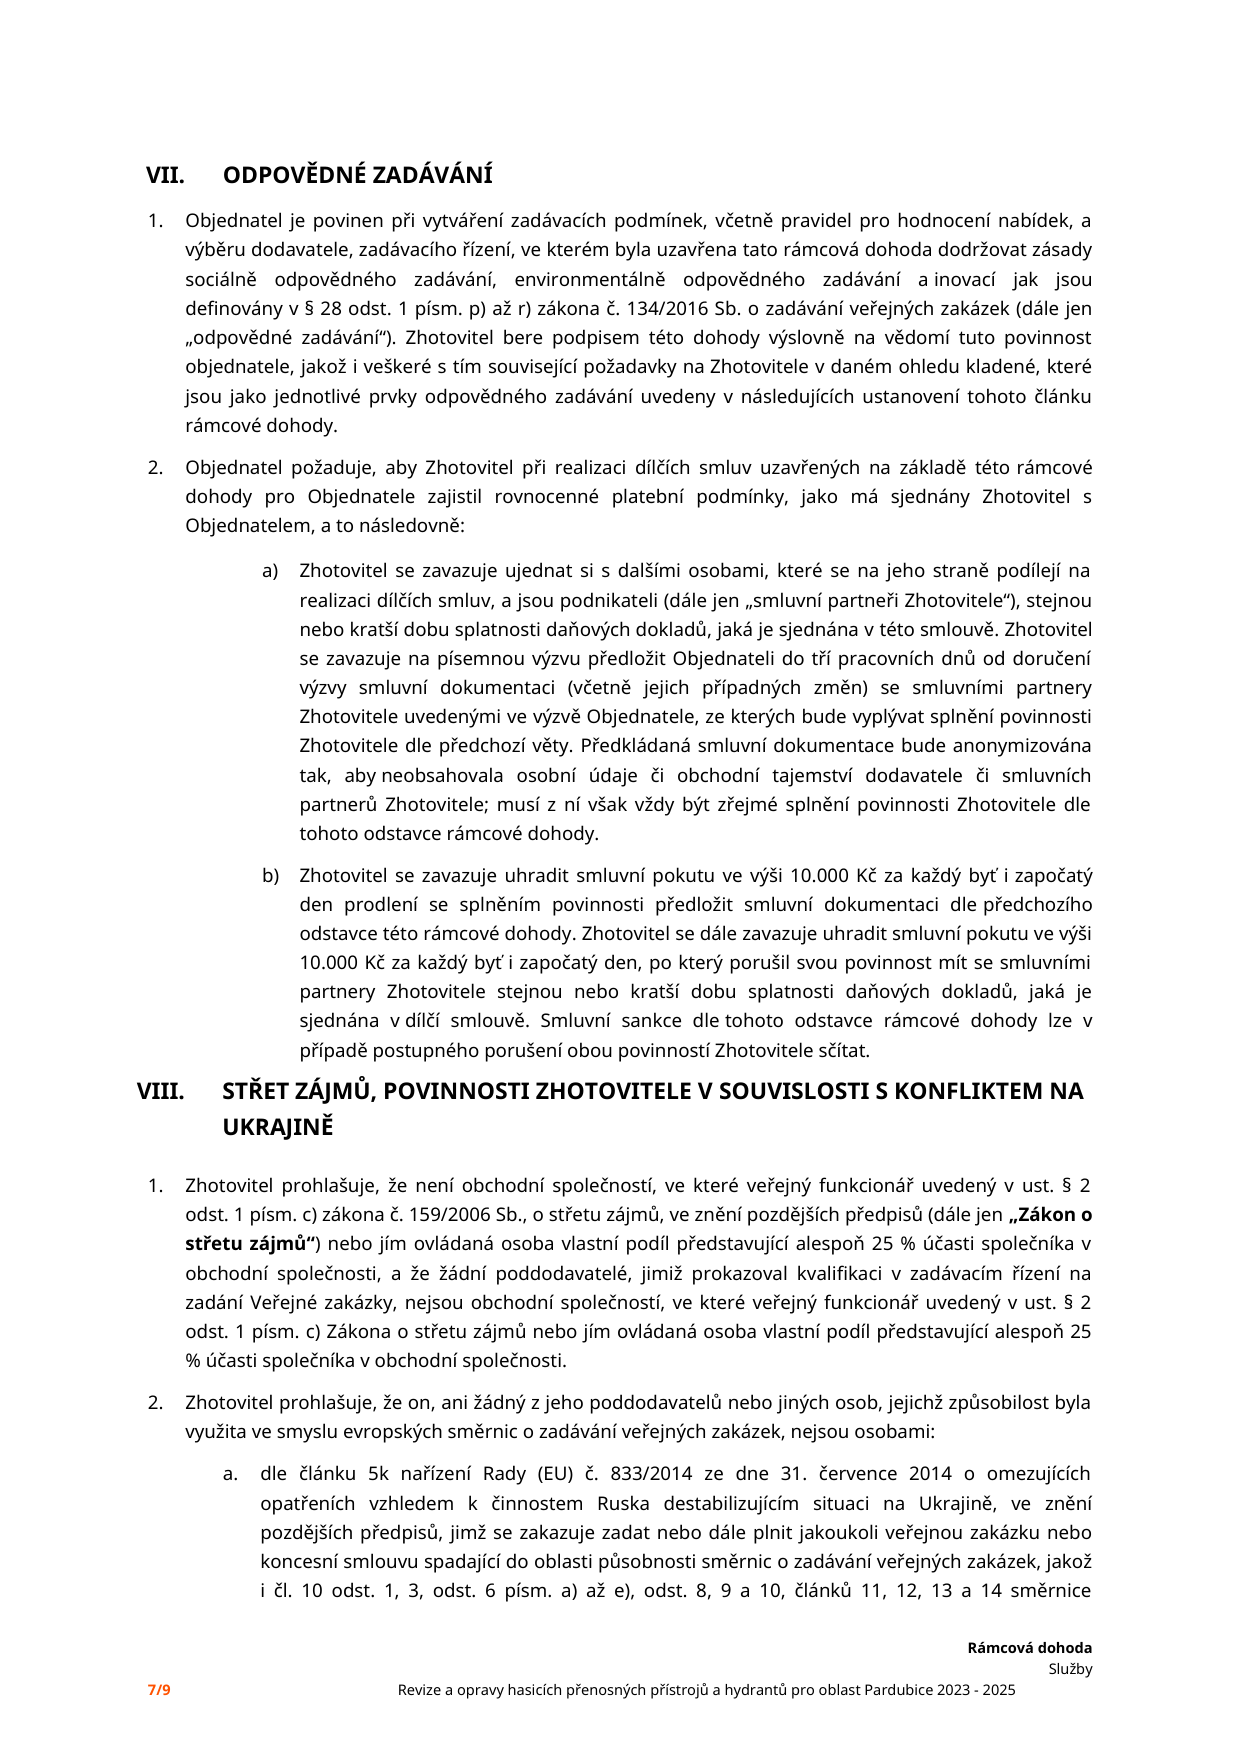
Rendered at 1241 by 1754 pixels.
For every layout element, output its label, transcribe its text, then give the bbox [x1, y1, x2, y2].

list Zhotovitel prohlašuje, že není obchodní společností, ve které veřejný funkcionář uvedený v ust. § 2 odst. 1 písm. c) zákona č. 159/2006 Sb., o střetu zájmů, ve znění pozdějších předpisů (dále jen „Zákon o střetu zájmů“) nebo jím ovládaná osoba vlastní podíl představující alespoň 25 % účasti společníka v obchodní společnosti, a že žádní poddodavatelé, jimiž prokazoval kvalifikaci v zadávacím řízení na zadání Veřejné zakázky, nejsou obchodní společností, ve které veřejný funkcionář uvedený v ust. § 2 odst. 1 písm. c) Zákona o střetu zájmů nebo jím ovládaná osoba vlastní podíl představující alespoň 25 % účasti společníka v obchodní společnosti. [148, 1172, 1093, 1373]
list STŘET ZÁJMŮ, POVINNOSTI ZHOTOVITELE V SOUVISLOSTI S KONFLIKTEM NA UKRAJINĚ [185, 1075, 1093, 1142]
list Zhotovitel prohlašuje, že on, ani žádný z jeho poddodavatelů nebo jiných osob, jejichž způsobilost byla využita ve smyslu evropských směrnic o zadávání veřejných zakázek, nejsou osobami: [148, 1389, 1093, 1444]
list Objednatel požaduje, aby Zhotovitel při realizaci dílčích smluv uzavřených na základě této rámcové dohody pro Objednatele zajistil rovnocenné platební podmínky, jako má sjednány Zhotovitel s Objednatelem, a to následovně: [148, 454, 1093, 538]
list ODPOVĚDNÉ ZADÁVÁNÍ [185, 159, 1093, 190]
list Objednatel je povinen při vytváření zadávacích podmínek, včetně pravidel pro hodnocení nabídek, a výběru dodavatele, zadávacího řízení, ve kterém byla uzavřena tato rámcová dohoda dodržovat zásady sociálně odpovědného zadávání, environmentálně odpovědného zadávání a inovací jak jsou definovány v § 28 odst. 1 písm. p) až r) zákona č. 134/2016 Sb. o zadávání veřejných zakázek (dále jen „odpovědné zadávání“). Zhotovitel bere podpisem této dohody výslovně na vědomí tuto povinnost objednatele, jakož i veškeré s tím související požadavky na Zhotovitele v daném ohledu kladené, které jsou jako jednotlivé prvky odpovědného zadávání uvedeny v následujících ustanovení tohoto článku rámcové dohody. [148, 207, 1093, 438]
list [223, 1461, 1093, 1603]
list Zhotovitel se zavazuje uhradit smluvní pokutu ve výši 10.000 Kč za každý byť i započatý den prodlení se splněním povinnosti předložit smluvní dokumentaci dle předchozího odstavce této rámcové dohody. Zhotovitel se dále zavazuje uhradit smluvní pokutu ve výši 10.000 Kč za každý byť i započatý den, po který porušil svou povinnost mít se smluvními partnery Zhotovitele stejnou nebo kratší dobu splatnosti daňových dokladů, jaká je sjednána v dílčí smlouvě. Smluvní sankce dle tohoto odstavce rámcové dohody lze v případě postupného porušení obou povinností Zhotovitele sčítat. [262, 859, 1093, 1063]
list Zhotovitel se zavazuje ujednat si s dalšími osobami, které se na jeho straně podílejí na realizaci dílčích smluv, a jsou podnikateli (dále jen „smluvní partneři Zhotovitele“), stejnou nebo kratší dobu splatnosti daňových dokladů, jaká je sjednána v této smlouvě. Zhotovitel se zavazuje na písemnou výzvu předložit Objednateli do tří pracovních dnů od doručení výzvy smluvní dokumentaci (včetně jejich případných změn) se smluvními partnery Zhotovitele uvedenými ve výzvě Objednatele, ze kterých bude vyplývat splnění povinnosti Zhotovitele dle předchozí věty. Předkládaná smluvní dokumentace bude anonymizována tak, aby neobsahovala osobní údaje či obchodní tajemství dodavatele či smluvních partnerů Zhotovitele; musí z ní však vždy být zřejmé splnění povinnosti Zhotovitele dle tohoto odstavce rámcové dohody. [262, 554, 1093, 846]
